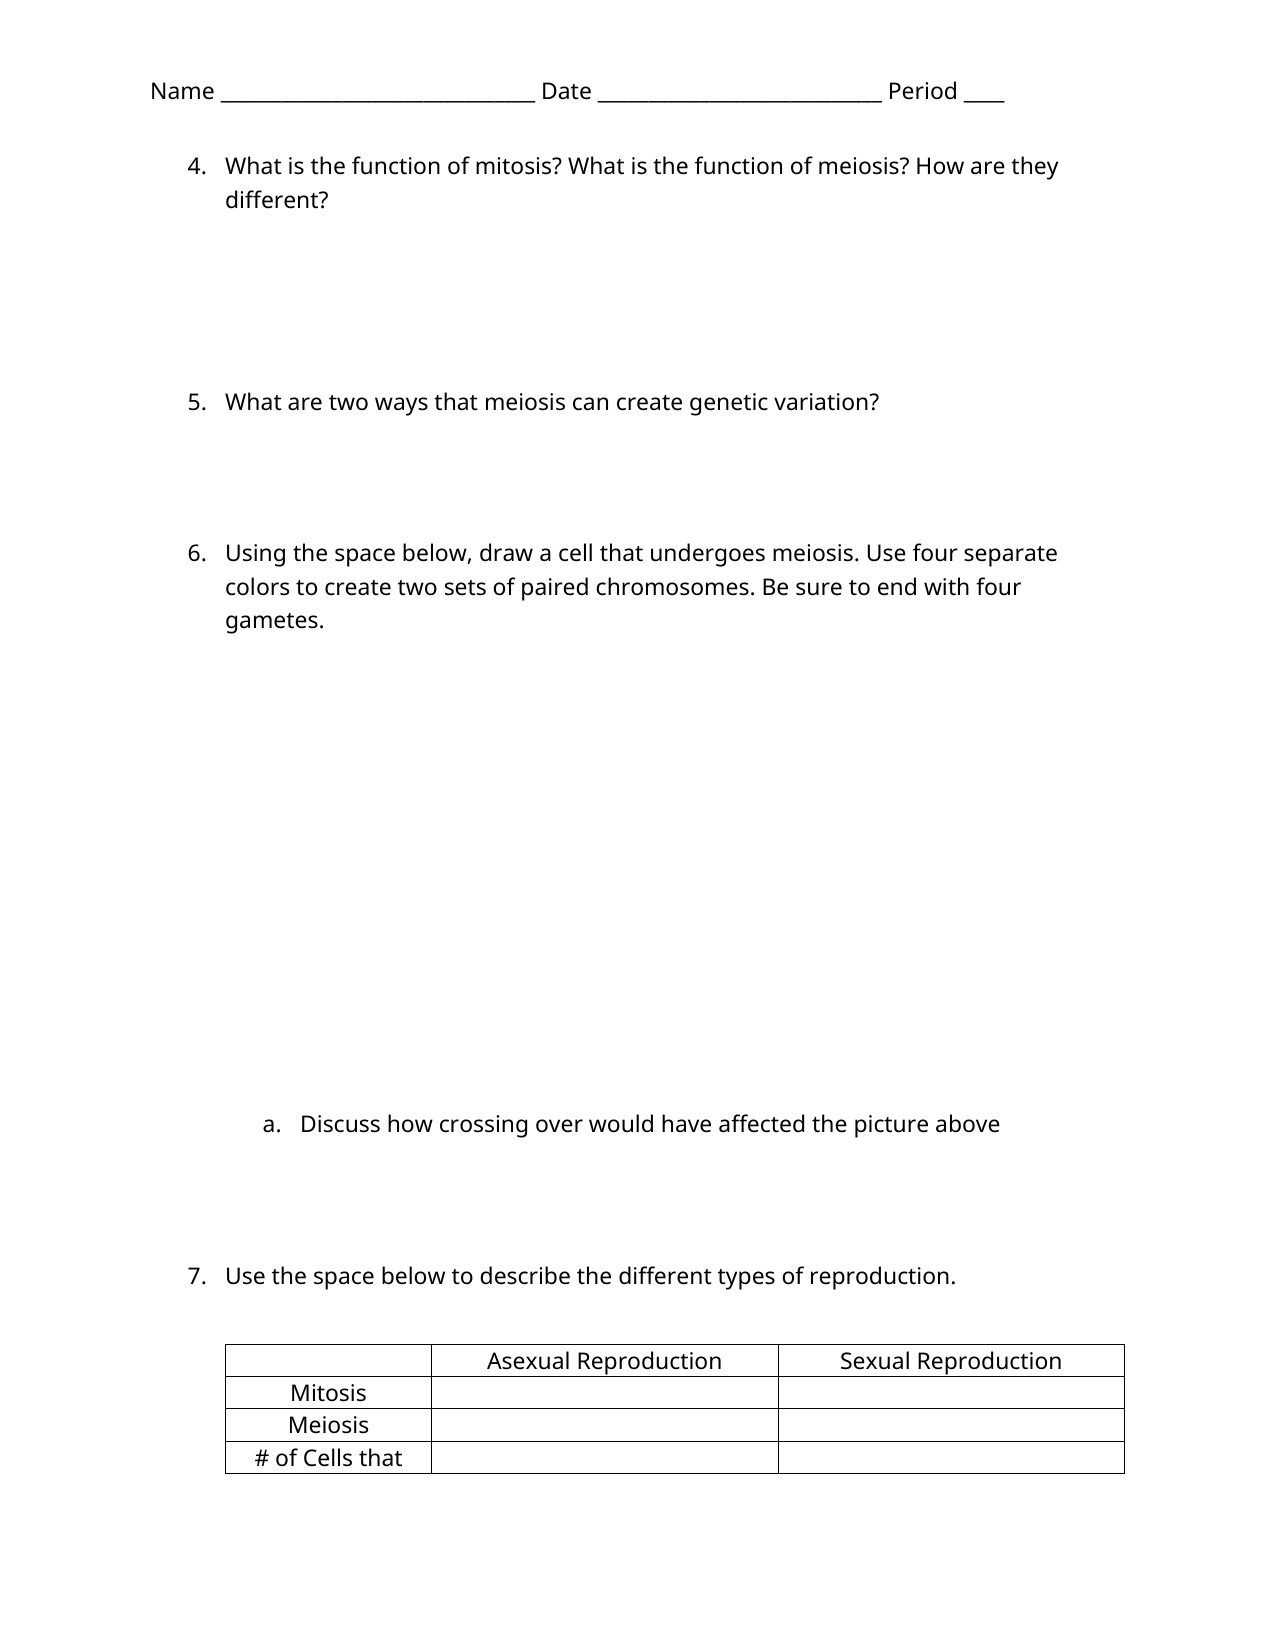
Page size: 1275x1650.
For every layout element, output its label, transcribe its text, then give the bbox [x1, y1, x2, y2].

table_cell [432, 1442, 778, 1473]
table_header Asexual Reproduction [432, 1345, 778, 1376]
list What are two ways that meiosis can create genetic variation? [187, 385, 1125, 417]
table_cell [226, 1442, 431, 1473]
table_header [226, 1345, 431, 1376]
table_cell [779, 1442, 1124, 1473]
table_cell Meiosis [226, 1409, 431, 1441]
list Using the space below, draw a cell that undergoes meiosis. Use four separate colors to create two sets of paired chromosomes. Be sure to end with four gametes. [187, 537, 1125, 635]
table_cell [779, 1377, 1124, 1408]
table_cell [432, 1377, 778, 1408]
table_cell [779, 1409, 1124, 1441]
table_cell Mitosis [226, 1377, 431, 1408]
list What is the function of mitosis? What is the function of meiosis? How are they different? [187, 150, 1125, 215]
list Use the space below to describe the different types of reproduction. [187, 1259, 1125, 1291]
list Discuss how crossing over would have affected the picture above [262, 1108, 1125, 1139]
table_header Sexual Reproduction [779, 1345, 1124, 1376]
table_cell [432, 1409, 778, 1441]
